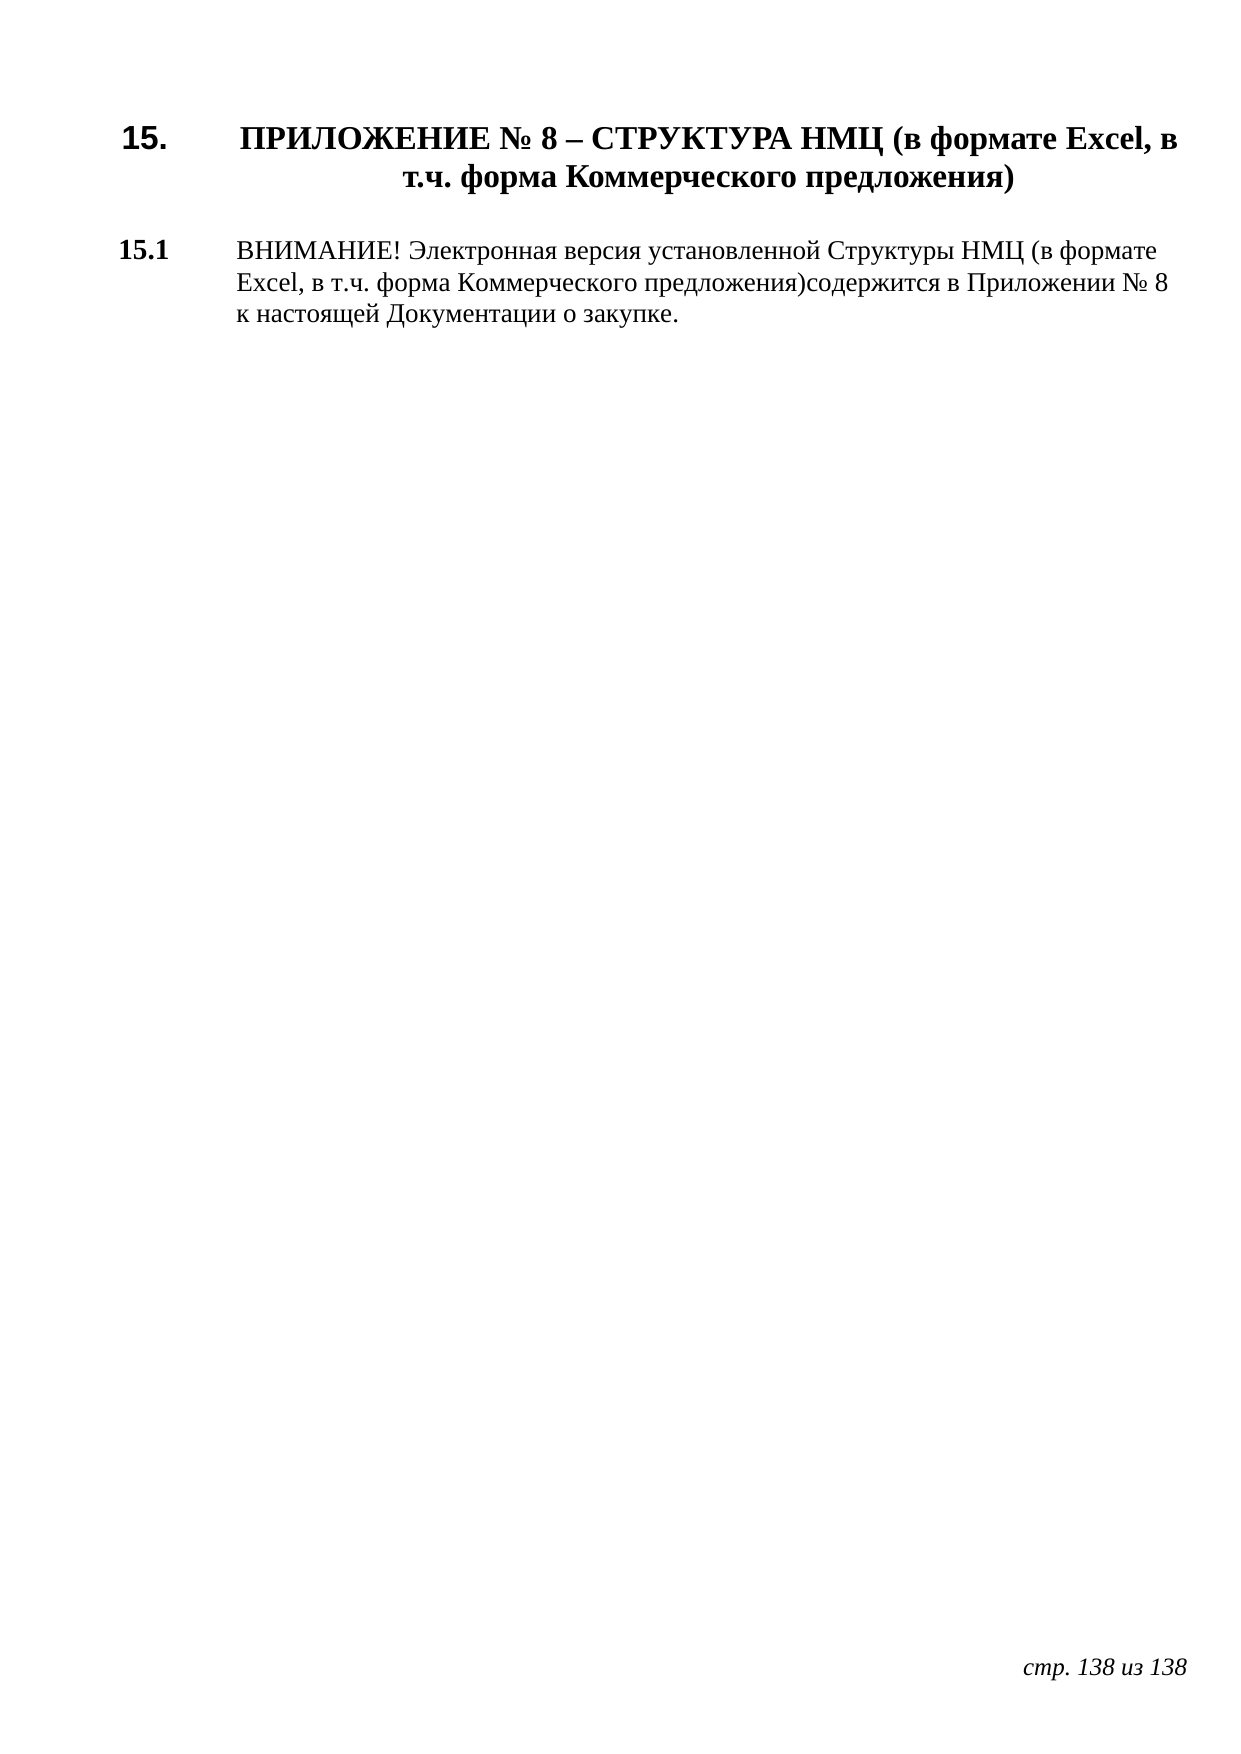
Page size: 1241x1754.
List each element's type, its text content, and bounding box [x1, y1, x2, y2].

subtitle ВНИМАНИЕ! Электронная версия установленной Структуры НМЦ (в формате Excel, в т.ч. форма Коммерческого предложения)содержится в Приложении № 8 к настоящей Документации о закупке. [118, 232, 1181, 328]
subtitle ПРИЛОЖЕНИЕ № 8 – СТРУКТУРА НМЦ (в формате Excel, в т.ч. форма Коммерческого предложения) [118, 118, 1181, 195]
